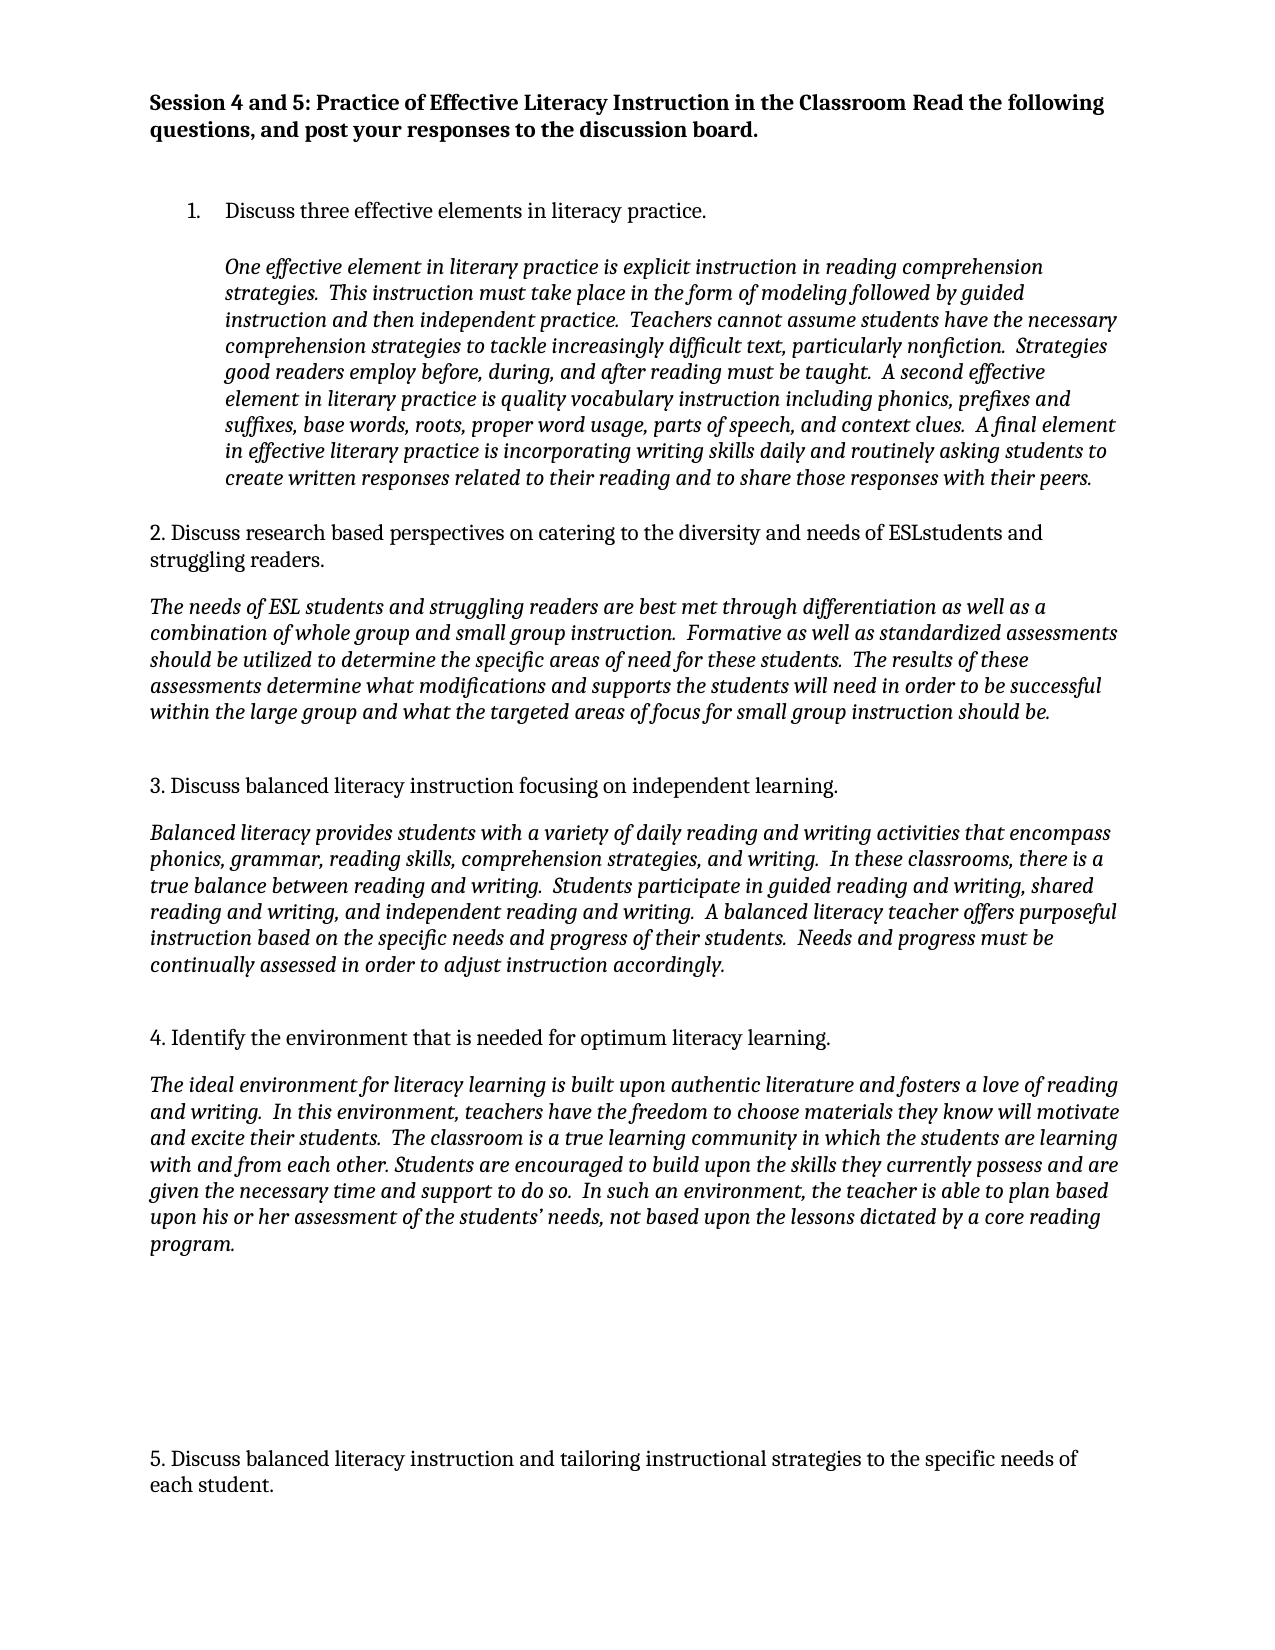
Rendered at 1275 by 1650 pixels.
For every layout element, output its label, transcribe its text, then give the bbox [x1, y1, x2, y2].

text One effective element in literary practice is explicit instruction in reading comprehension strategies. This instruction must take place in the form of modeling followed by guided instruction and then independent practice. Teachers cannot assume students have the necessary comprehension strategies to tackle increasingly difficult text, particularly nonfiction. Strategies good readers employ before, during, and after reading must be taught. A second effective element in literary practice is quality vocabulary instruction including phonics, prefixes and suffixes, base words, roots, proper word usage, parts of speech, and context clues. A final element in effective literary practice is incorporating writing skills daily and routinely asking students to create written responses related to their reading and to share those responses with their peers. [225, 254, 1125, 491]
text 4. Identify the environment that is needed for optimum literacy learning. [150, 999, 1125, 1051]
text 3. Discuss balanced literacy instruction focusing on independent learning. [150, 746, 1125, 799]
text 2. Discuss research based perspectives on catering to the diversity and needs of ESLstudents and struggling readers. [150, 520, 1125, 573]
text 5. Discuss balanced literacy instruction and tailoring instructional strategies to the specific needs of each student. [150, 1419, 1125, 1498]
text The ideal environment for literacy learning is built upon authentic literature and fosters a love of reading and writing. In this environment, teachers have the freedom to choose materials they know will motivate and excite their students. The classroom is a true learning community in which the students are learning with and from each other. Students are encouraged to build upon the skills they currently possess and are given the necessary time and support to do so. In such an environment, the teacher is able to plan based upon his or her assessment of the students’ needs, not based upon the lessons dictated by a core reading program. [150, 1072, 1125, 1257]
text The needs of ESL students and struggling readers are best met through differentiation as well as a combination of whole group and small group instruction. Formative as well as standardized assessments should be utilized to determine the specific areas of need for these students. The results of these assessments determine what modifications and supports the students will need in order to be successful within the large group and what the targeted areas of focus for small group instruction should be. [150, 594, 1125, 725]
text Balanced literacy provides students with a variety of daily reading and writing activities that encompass phonics, grammar, reading skills, comprehension strategies, and writing. In these classrooms, there is a true balance between reading and writing. Students participate in guided reading and writing, shared reading and writing, and independent reading and writing. A balanced literacy teacher offers purposeful instruction based on the specific needs and progress of their students. Needs and progress must be continually assessed in order to adjust instruction accordingly. [150, 820, 1125, 978]
text Session 4 and 5: Practice of Effective Literacy Instruction in the Classroom Read the following questions, and post your responses to the discussion board. [150, 90, 1125, 143]
list Discuss three effective elements in literacy practice. [187, 198, 1125, 224]
